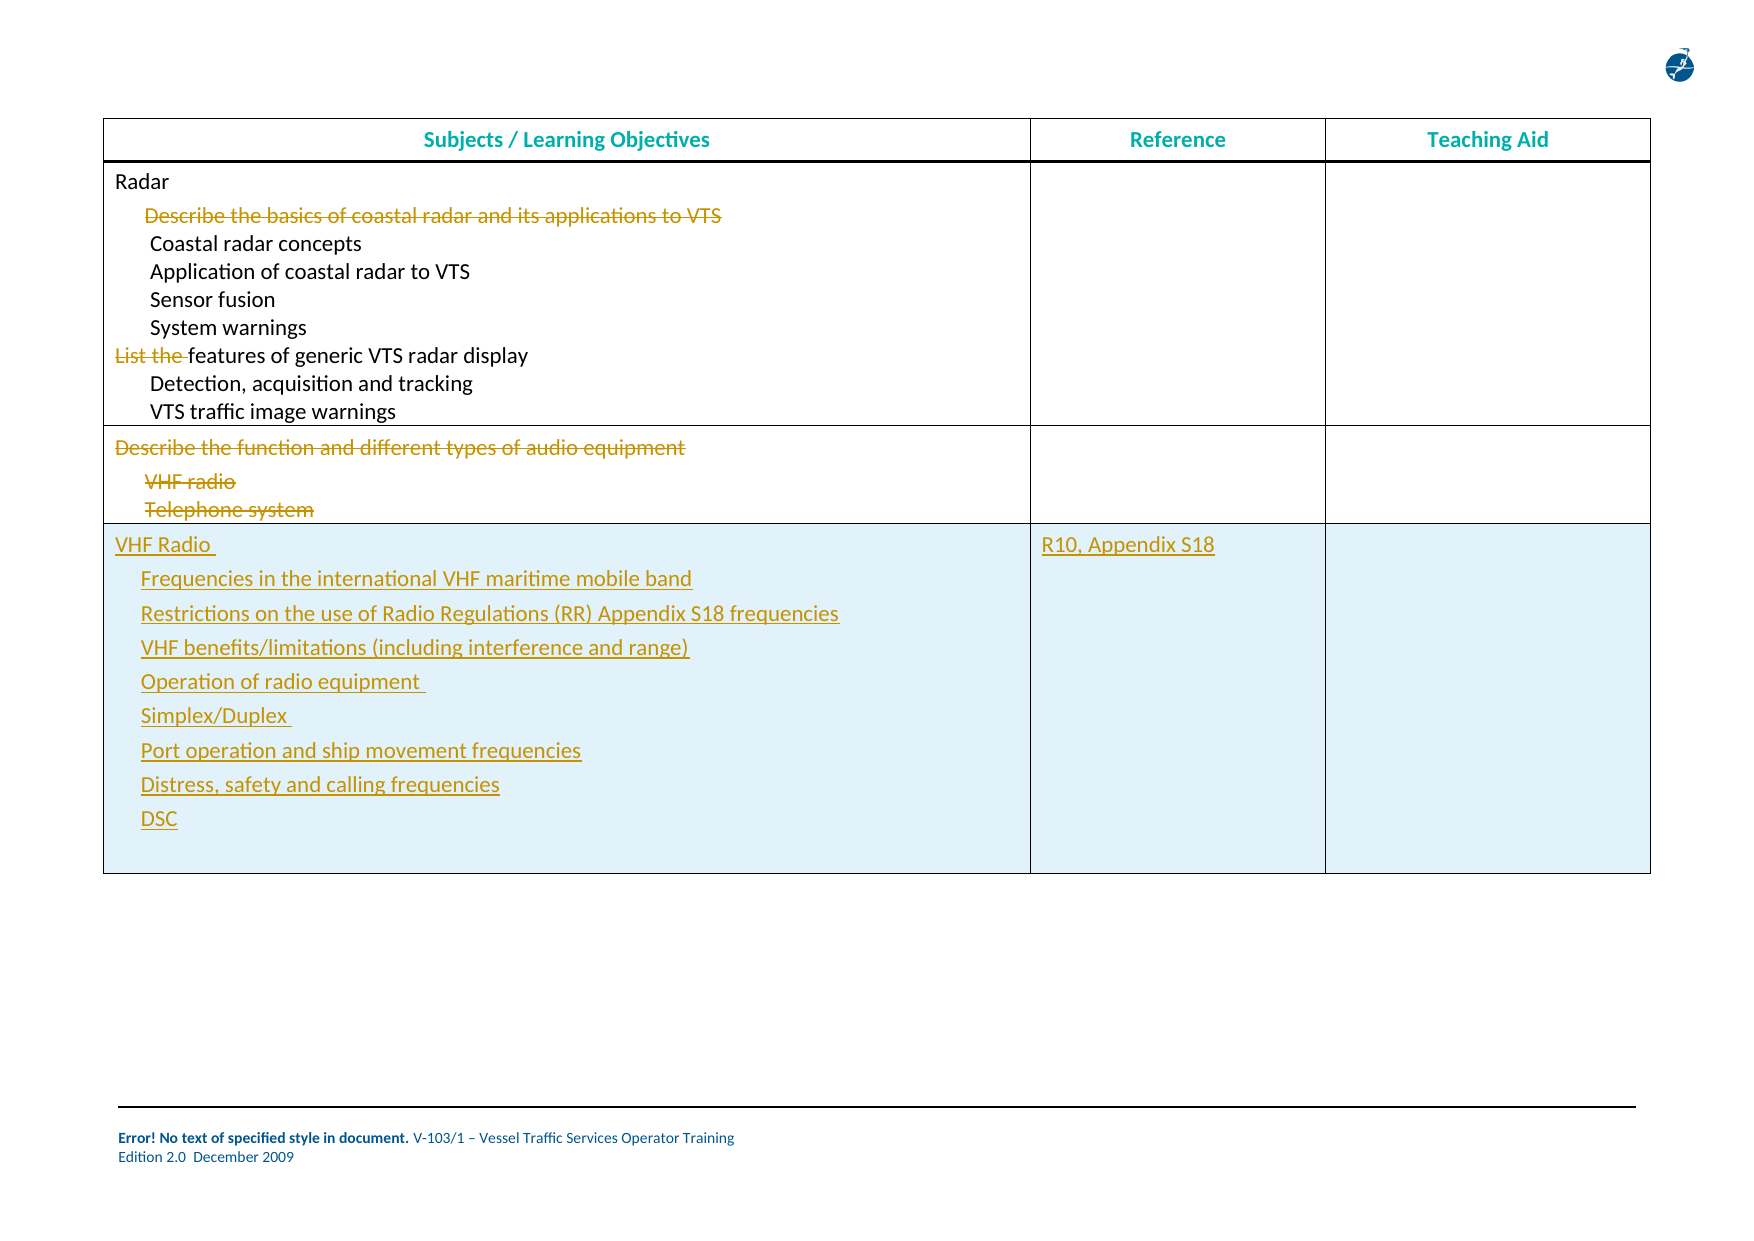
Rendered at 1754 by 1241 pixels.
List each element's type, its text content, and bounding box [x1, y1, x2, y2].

table_header Teaching Aid [1326, 119, 1650, 160]
table_cell Radar Coastal radar concepts Application of coastal radar to VTS Sensor fusion System warnings features of generic VTS radar display Detection, acquisition and tracking VTS traffic image warnings [104, 163, 1030, 425]
table_cell [1326, 426, 1650, 523]
table_cell [1031, 163, 1325, 425]
table_cell [104, 426, 1030, 523]
table_cell [1326, 163, 1650, 425]
table_header Reference [1031, 119, 1325, 160]
table_header Subjects / Learning Objectives [104, 119, 1030, 160]
table_cell [1031, 426, 1325, 523]
picture [1634, 0, 1753, 117]
